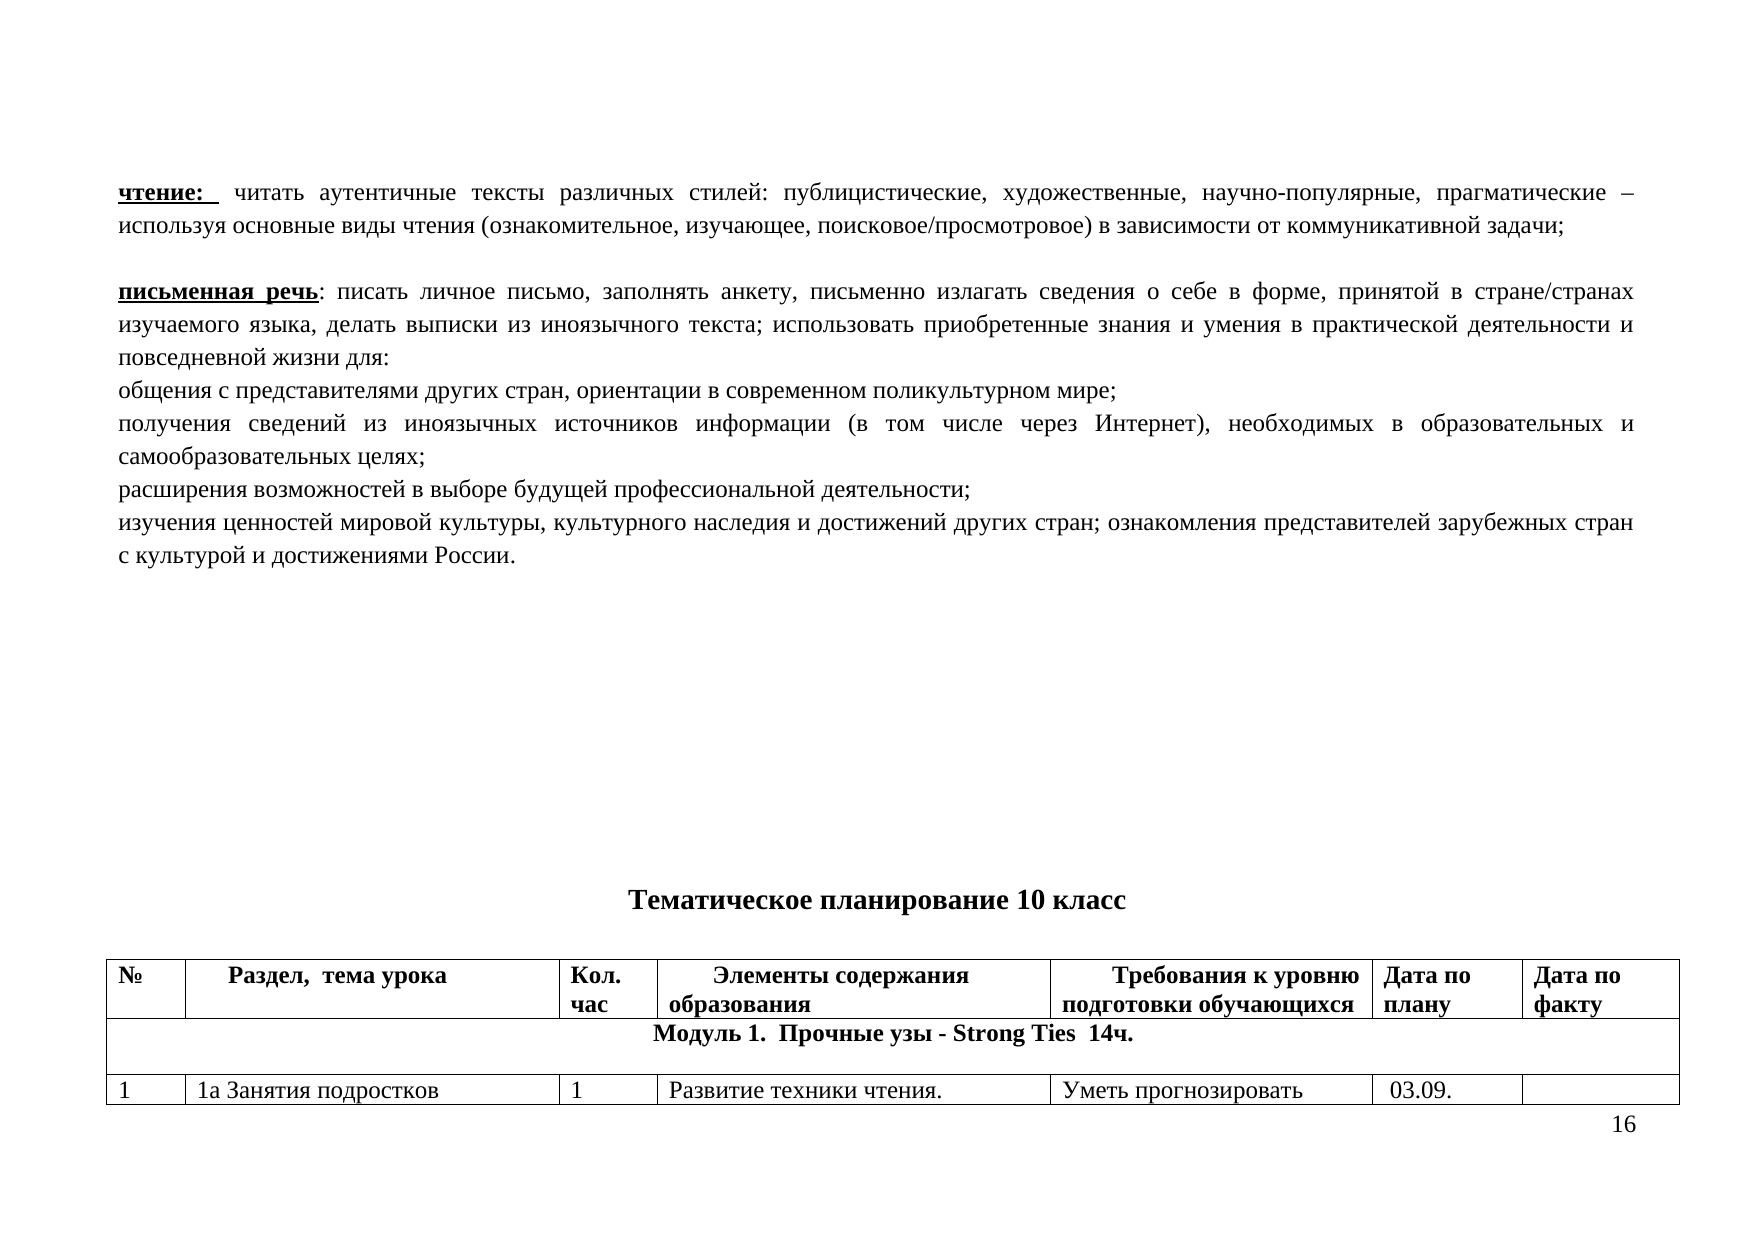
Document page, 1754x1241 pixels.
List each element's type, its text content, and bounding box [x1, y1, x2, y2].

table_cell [186, 1075, 559, 1104]
table_cell 1 [560, 1075, 657, 1104]
table_cell 03.09. [1373, 1075, 1522, 1104]
table_header Требования к уровню подготовки обучающихся [1051, 960, 1372, 1017]
text общения с представителями других стран, ориентации в современном поликультурном мире; [118, 375, 1636, 404]
table_header Раздел, тема урока [186, 960, 559, 1017]
text изучения ценностей мировой культуры, культурного наследия и достижений других стран; ознакомления представителей зарубежных стран с культурой и достижениями России. [118, 507, 1636, 569]
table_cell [1051, 1075, 1372, 1104]
table_cell Модуль 1. Прочные узы - Strong Ties 14ч. [107, 1019, 1679, 1074]
text чтение: читать аутентичные тексты различных стилей: публицистические, художественные, научно-популярные, прагматические – используя основные виды чтения (ознакомительное, изучающее, поисковое/просмотровое) в зависимости от коммуникативной задачи; [118, 177, 1636, 239]
text получения сведений из иноязычных источников информации (в том числе через Интернет), необходимых в образовательных и самообразовательных целях; [118, 408, 1636, 470]
table_header Элементы содержания образования [658, 960, 1050, 1017]
table_cell [1523, 1075, 1679, 1104]
table_cell 1 [107, 1075, 185, 1104]
table_header Кол. час [560, 960, 657, 1017]
text расширения возможностей в выборе будущей профессиональной деятельности; [118, 474, 1636, 503]
text Тематическое планирование 10 класс [118, 882, 1636, 915]
table_header Дата по факту [1523, 960, 1679, 1017]
table_header № [107, 960, 185, 1017]
text письменная речь: писать личное письмо, заполнять анкету, письменно излагать сведения о себе в форме, принятой в стране/странах изучаемого языка, делать выписки из иноязычного текста; использовать приобретенные знания и умения в практической деятельности и повседневной жизни для: [118, 276, 1636, 371]
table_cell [658, 1075, 1050, 1104]
table_header Дата по плану [1373, 960, 1522, 1017]
